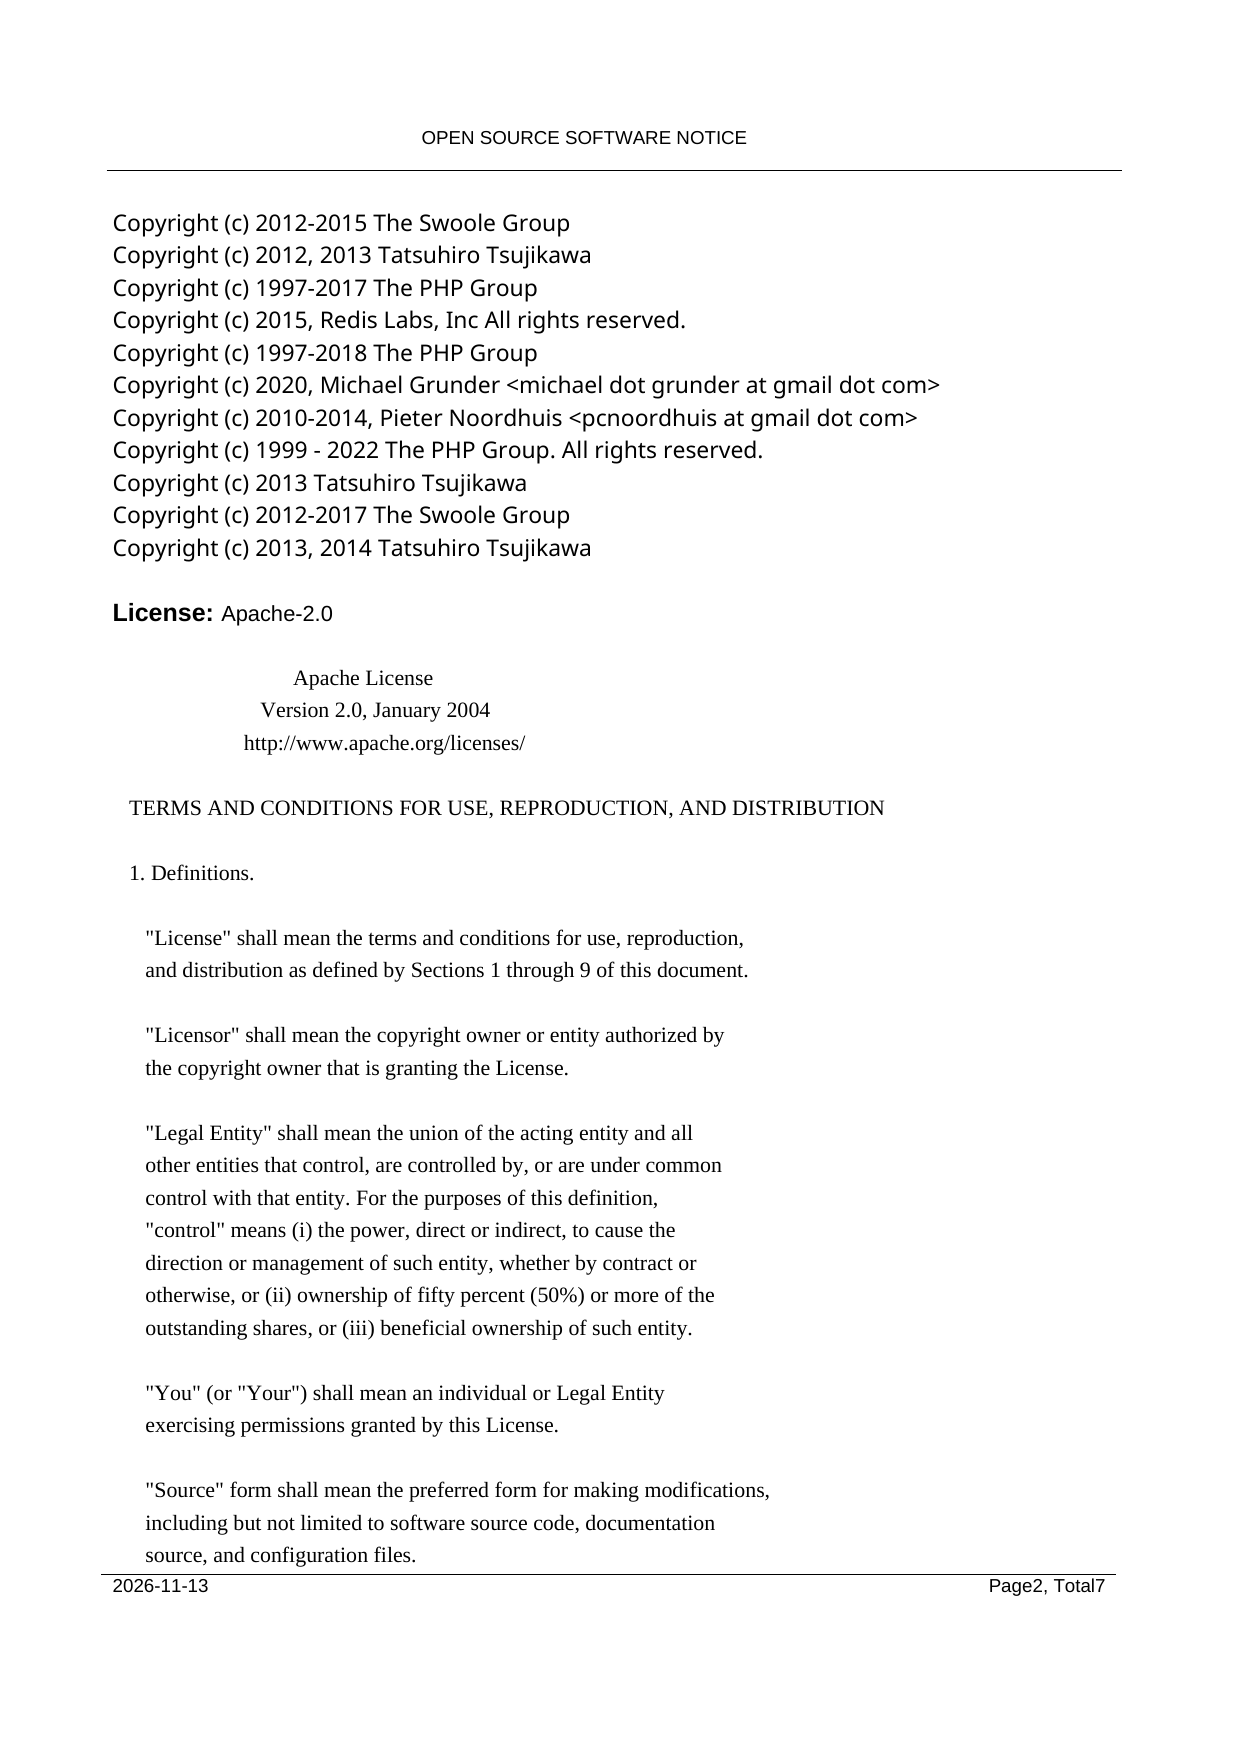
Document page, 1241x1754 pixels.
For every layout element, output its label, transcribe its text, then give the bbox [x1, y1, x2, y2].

text Copyright (c) 2012-2017 The Swoole Group [112, 499, 1128, 531]
text Copyright (c) 2012-2015 The Swoole Group [112, 206, 1128, 239]
text Copyright (c) 2015, Redis Labs, Inc All rights reserved. [112, 304, 1128, 336]
text Copyright (c) 2020, Michael Grunder <michael dot grunder at gmail dot com> [112, 369, 1128, 401]
text Copyright (c) 1999 - 2022 The PHP Group. All rights reserved. [112, 434, 1128, 466]
text Copyright (c) 1997-2017 The PHP Group [112, 271, 1128, 304]
text Copyright (c) 2013, 2014 Tatsuhiro Tsujikawa [112, 531, 1128, 564]
text Copyright (c) 2012, 2013 Tatsuhiro Tsujikawa [112, 239, 1128, 271]
text License: Apache-2.0 [112, 596, 1128, 629]
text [112, 629, 1128, 1571]
text Copyright (c) 1997-2018 The PHP Group [112, 336, 1128, 369]
text Copyright (c) 2010-2014, Pieter Noordhuis <pcnoordhuis at gmail dot com> [112, 401, 1128, 434]
text Copyright (c) 2013 Tatsuhiro Tsujikawa [112, 466, 1128, 499]
